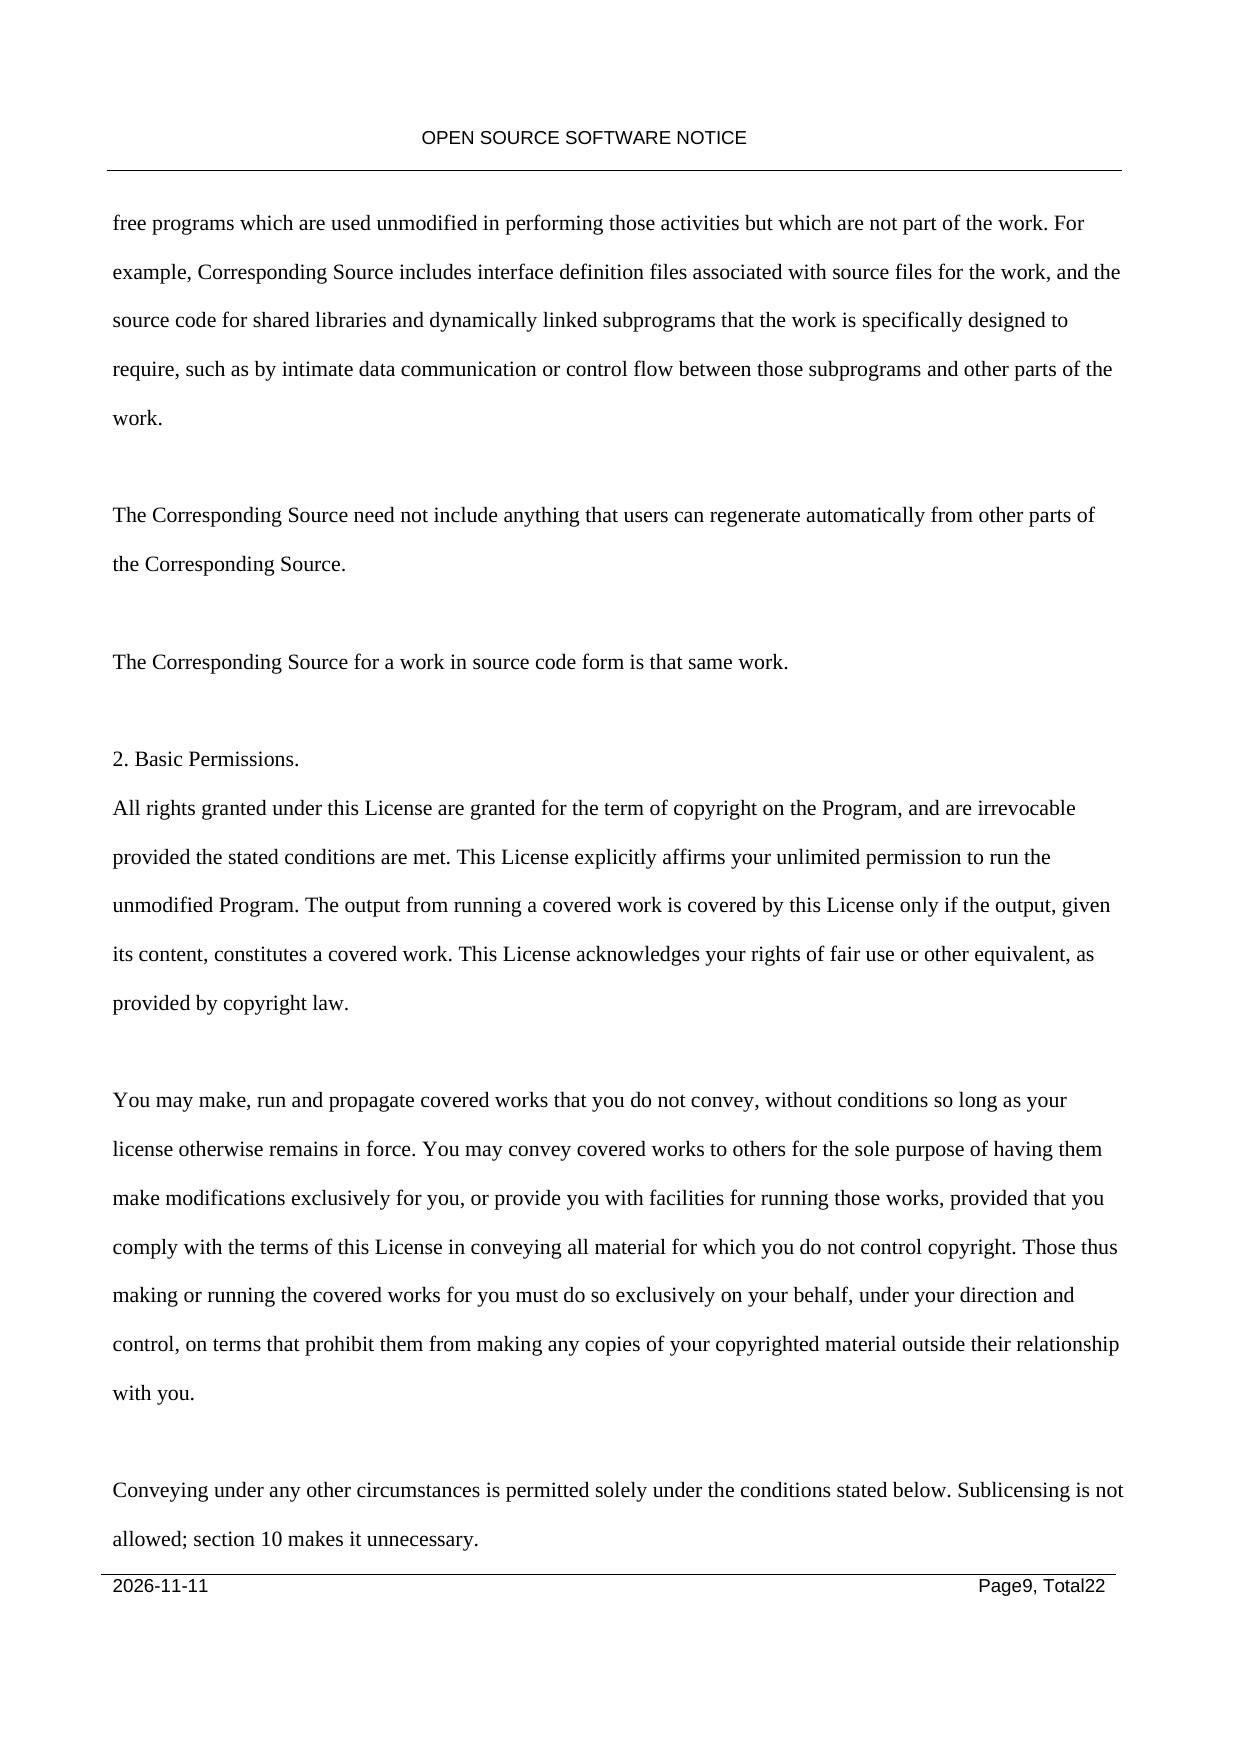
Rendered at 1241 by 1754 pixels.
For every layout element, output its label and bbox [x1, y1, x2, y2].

text [112, 206, 1128, 1555]
